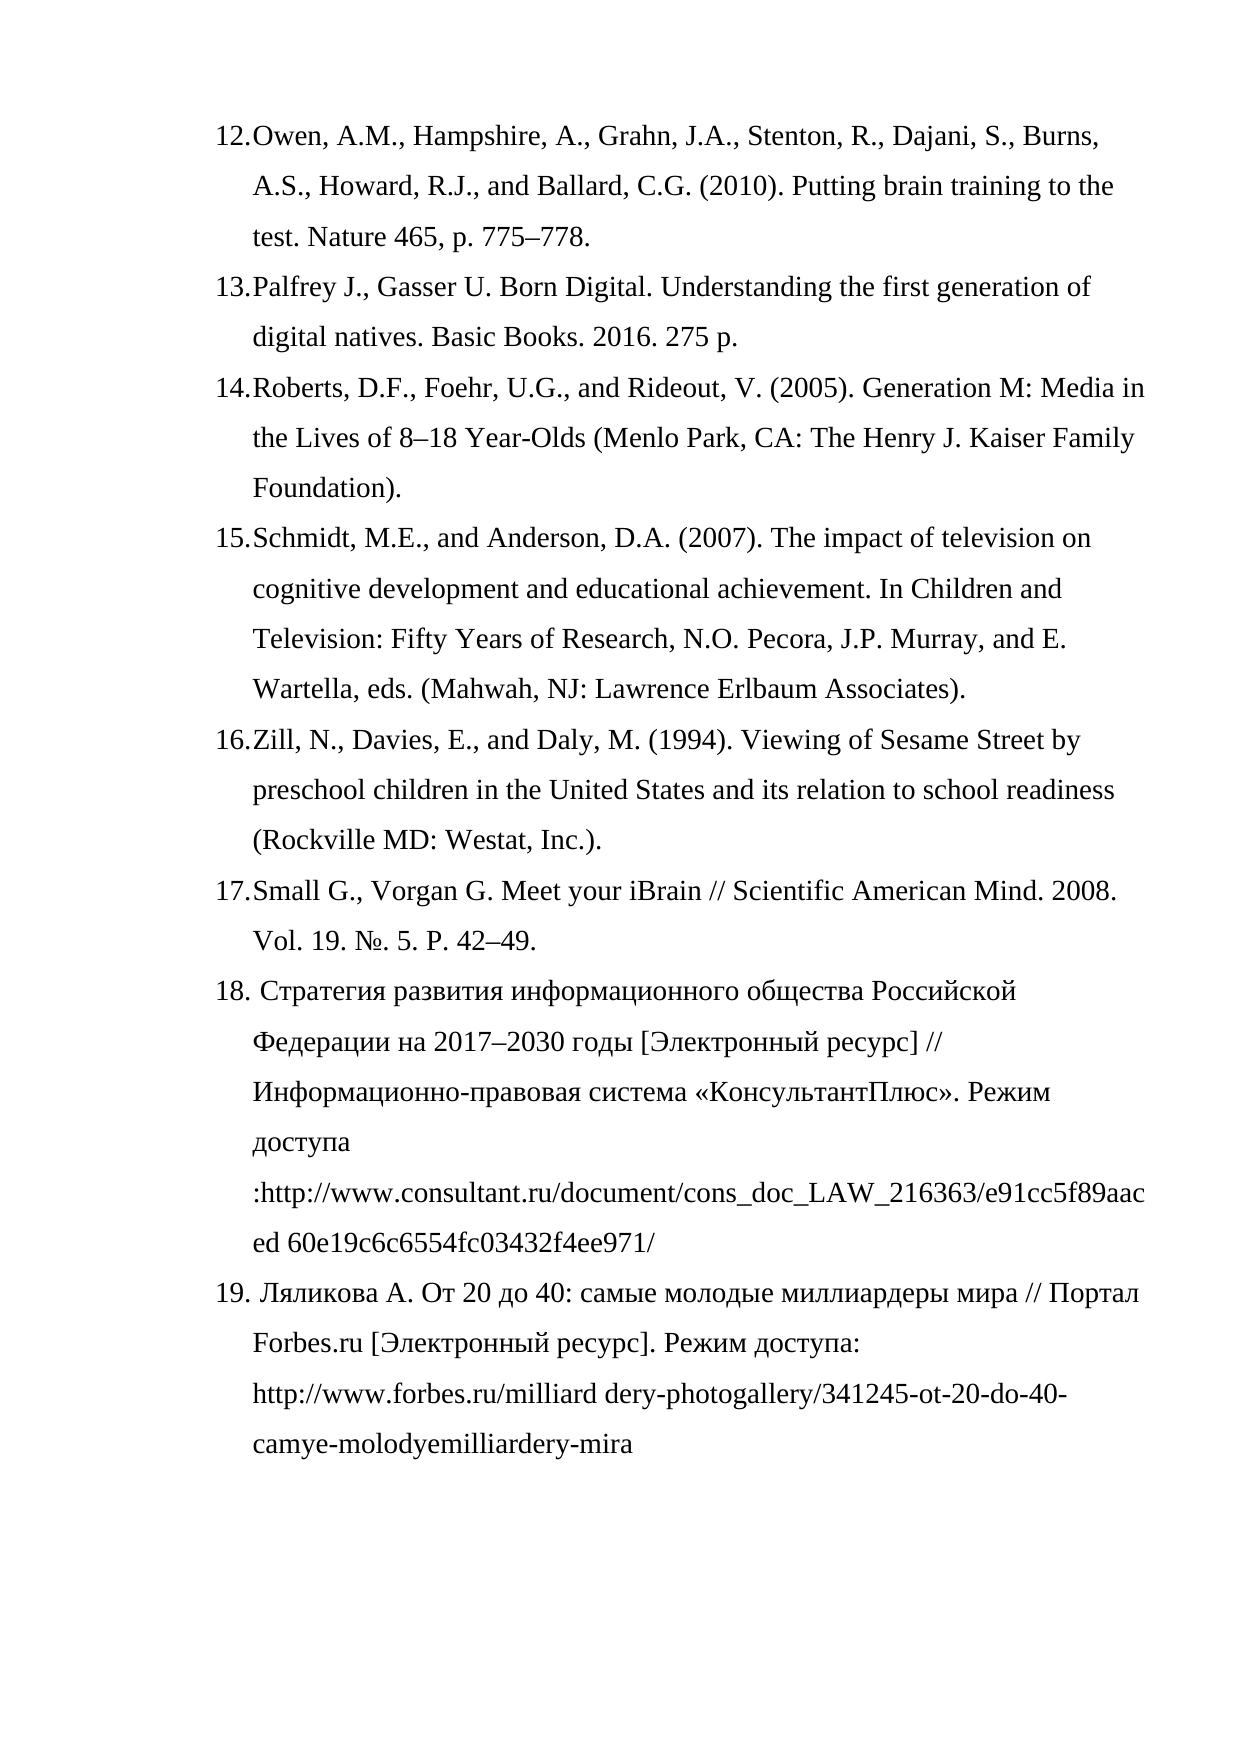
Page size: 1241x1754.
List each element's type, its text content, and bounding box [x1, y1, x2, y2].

list Schmidt, M.E., and Anderson, D.A. (2007). The impact of television on cognitive development and educational achievement. In Children and Television: Fifty Years of Research, N.O. Pecora, J.P. Murray, and E. Wartella, eds. (Mahwah, NJ: Lawrence Erlbaum Associates). [215, 521, 1152, 705]
list Ляликова А. От 20 до 40: самые молодые миллиардеры мира // Портал Forbes.ru [Электронный ресурс]. Режим доступа: http://www.forbes.ru/milliard dery-photogallery/341245-ot-20-do-40-camye-molodyemilliardery-mira [215, 1275, 1152, 1460]
list Стратегия развития информационного общества Российской Федерации на 2017–2030 годы [Электронный ресурс] // Информационно-правовая система «КонсультантПлюс». Режим доступа:http://www.consultant.ru/document/cons_doc_LAW_216363/e91cc5f89aaced 60e19c6c6554fc03432f4ee971/ [215, 973, 1152, 1258]
list Palfrey J., Gasser U. Born Digital. Understanding the first generation of digital natives. Basic Books. 2016. 275 p. [215, 269, 1152, 353]
list Roberts, D.F., Foehr, U.G., and Rideout, V. (2005). Generation M: Media in the Lives of 8–18 Year-Olds (Menlo Park, CA: The Henry J. Kaiser Family Foundation). [215, 370, 1152, 504]
list Zill, N., Davies, E., and Daly, M. (1994). Viewing of Sesame Street by preschool children in the United States and its relation to school readiness (Rockville MD: Westat, Inc.). [215, 722, 1152, 856]
list Small G., Vorgan G. Meet your iBrain // Scientific American Mind. 2008. Vol. 19. №. 5. P. 42–49. [215, 873, 1152, 957]
list Owen, A.M., Hampshire, A., Grahn, J.A., Stenton, R., Dajani, S., Burns, A.S., Howard, R.J., and Ballard, C.G. (2010). Putting brain training to the test. Nature 465, p. 775–778. [215, 118, 1152, 252]
